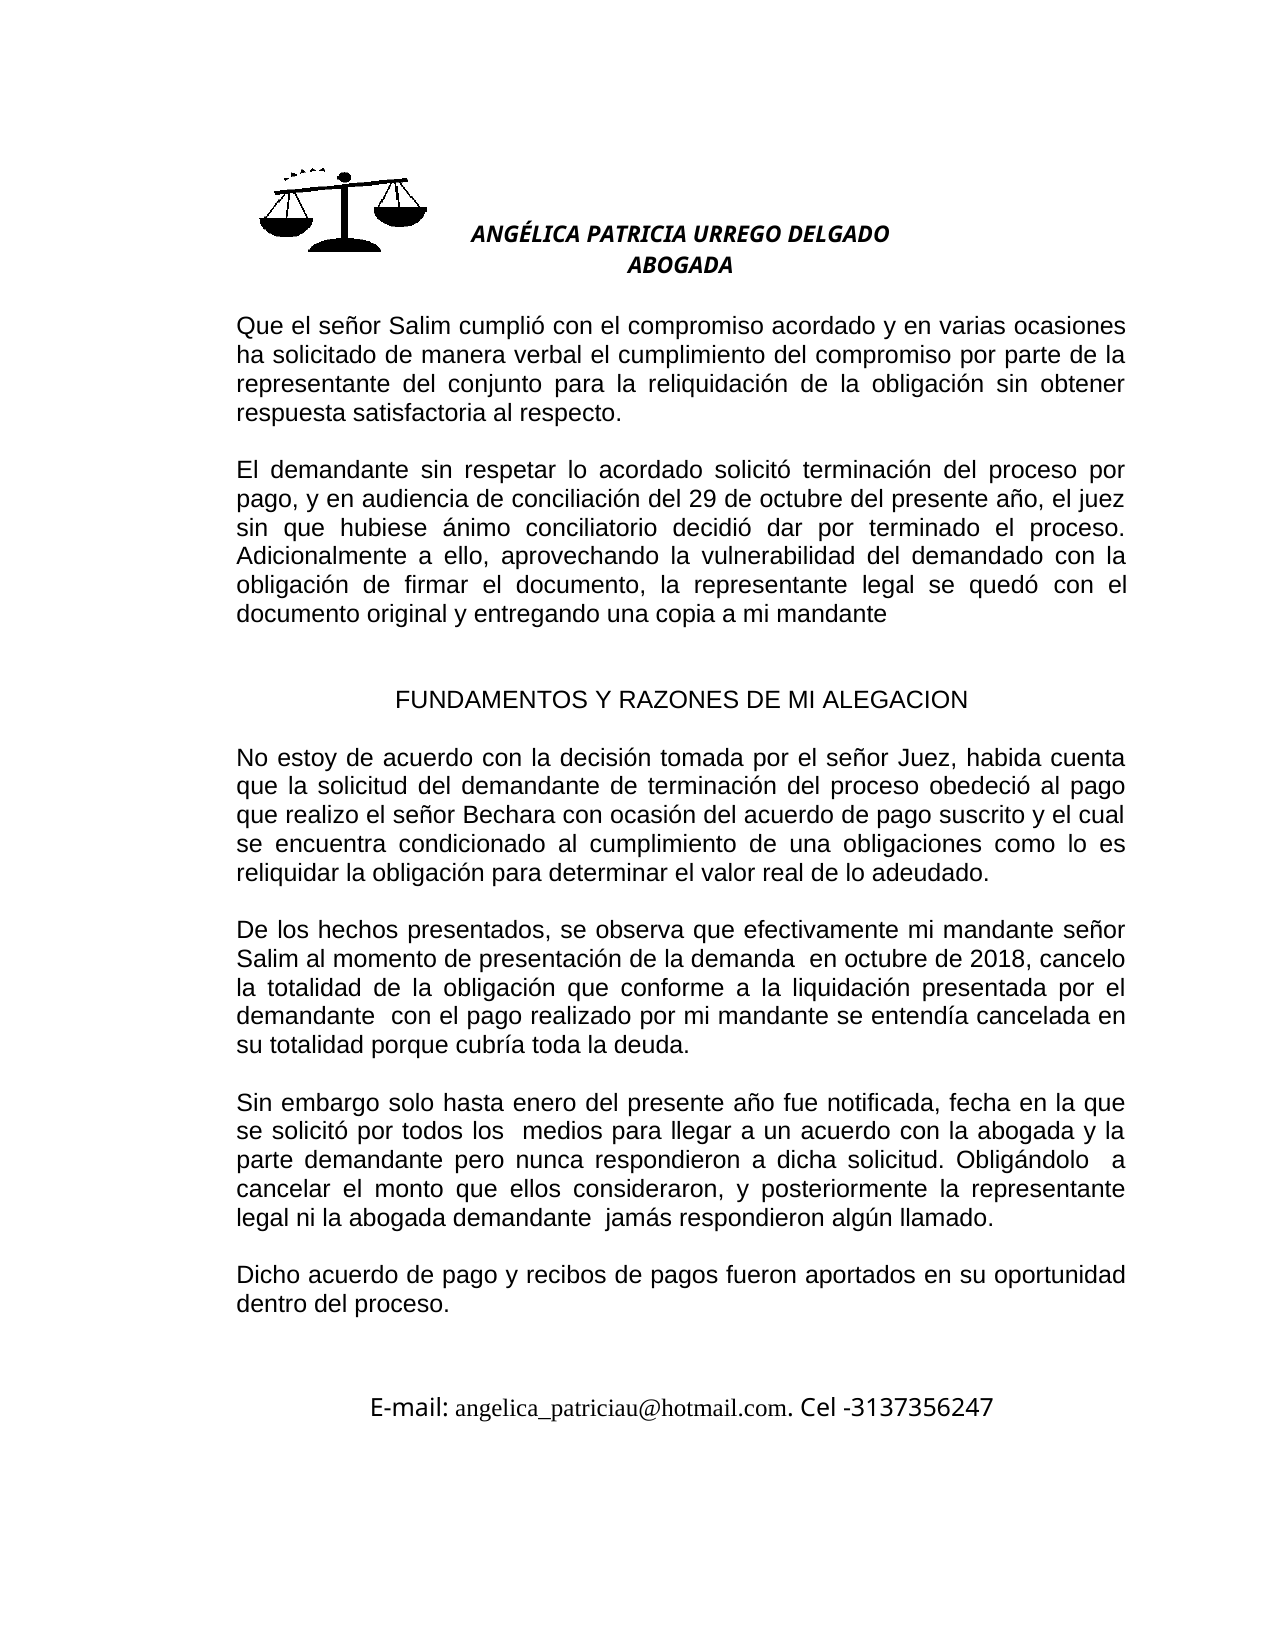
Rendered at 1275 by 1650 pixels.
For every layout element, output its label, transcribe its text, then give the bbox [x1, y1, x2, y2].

text No estoy de acuerdo con la decisión tomada por el señor Juez, habida cuenta que la solicitud del demandante de terminación del proceso obedeció al pago que realizo el señor Bechara con ocasión del acuerdo de pago suscrito y el cual se encuentra condicionado al cumplimiento de una obligaciones como lo es reliquidar la obligación para determinar el valor real de lo adeudado. [236, 743, 1127, 886]
text FUNDAMENTOS Y RAZONES DE MI ALEGACION [236, 685, 1127, 714]
text Sin embargo solo hasta enero del presente año fue notificada, fecha en la que se solicitó por todos los medios para llegar a un acuerdo con la abogada y la parte demandante pero nunca respondieron a dicha solicitud. Obligándolo a cancelar el monto que ellos consideraron, y posteriormente la representante legal ni la abogada demandante jamás respondieron algún llamado. [236, 1088, 1127, 1231]
text Que el señor Salim cumplió con el compromiso acordado y en varias ocasiones ha solicitado de manera verbal el cumplimiento del compromiso por parte de la representante del conjunto para la reliquidación de la obligación sin obtener respuesta satisfactoria al respecto. [236, 311, 1127, 426]
text El demandante sin respetar lo acordado solicitó terminación del proceso por pago, y en audiencia de conciliación del 29 de octubre del presente año, el juez sin que hubiese ánimo conciliatorio decidió dar por terminado el proceso. Adicionalmente a ello, aprovechando la vulnerabilidad del demandado con la obligación de firmar el documento, la representante legal se quedó con el documento original y entregando una copia a mi mandante [236, 455, 1127, 628]
text De los hechos presentados, se observa que efectivamente mi mandante señor Salim al momento de presentación de la demanda en octubre de 2018, cancelo la totalidad de la obligación que conforme a la liquidación presentada por el demandante con el pago realizado por mi mandante se entendía cancelada en su totalidad porque cubría toda la deuda. [236, 915, 1127, 1059]
text Dicho acuerdo de pago y recibos de pagos fueron aportados en su oportunidad dentro del proceso. [236, 1260, 1127, 1318]
